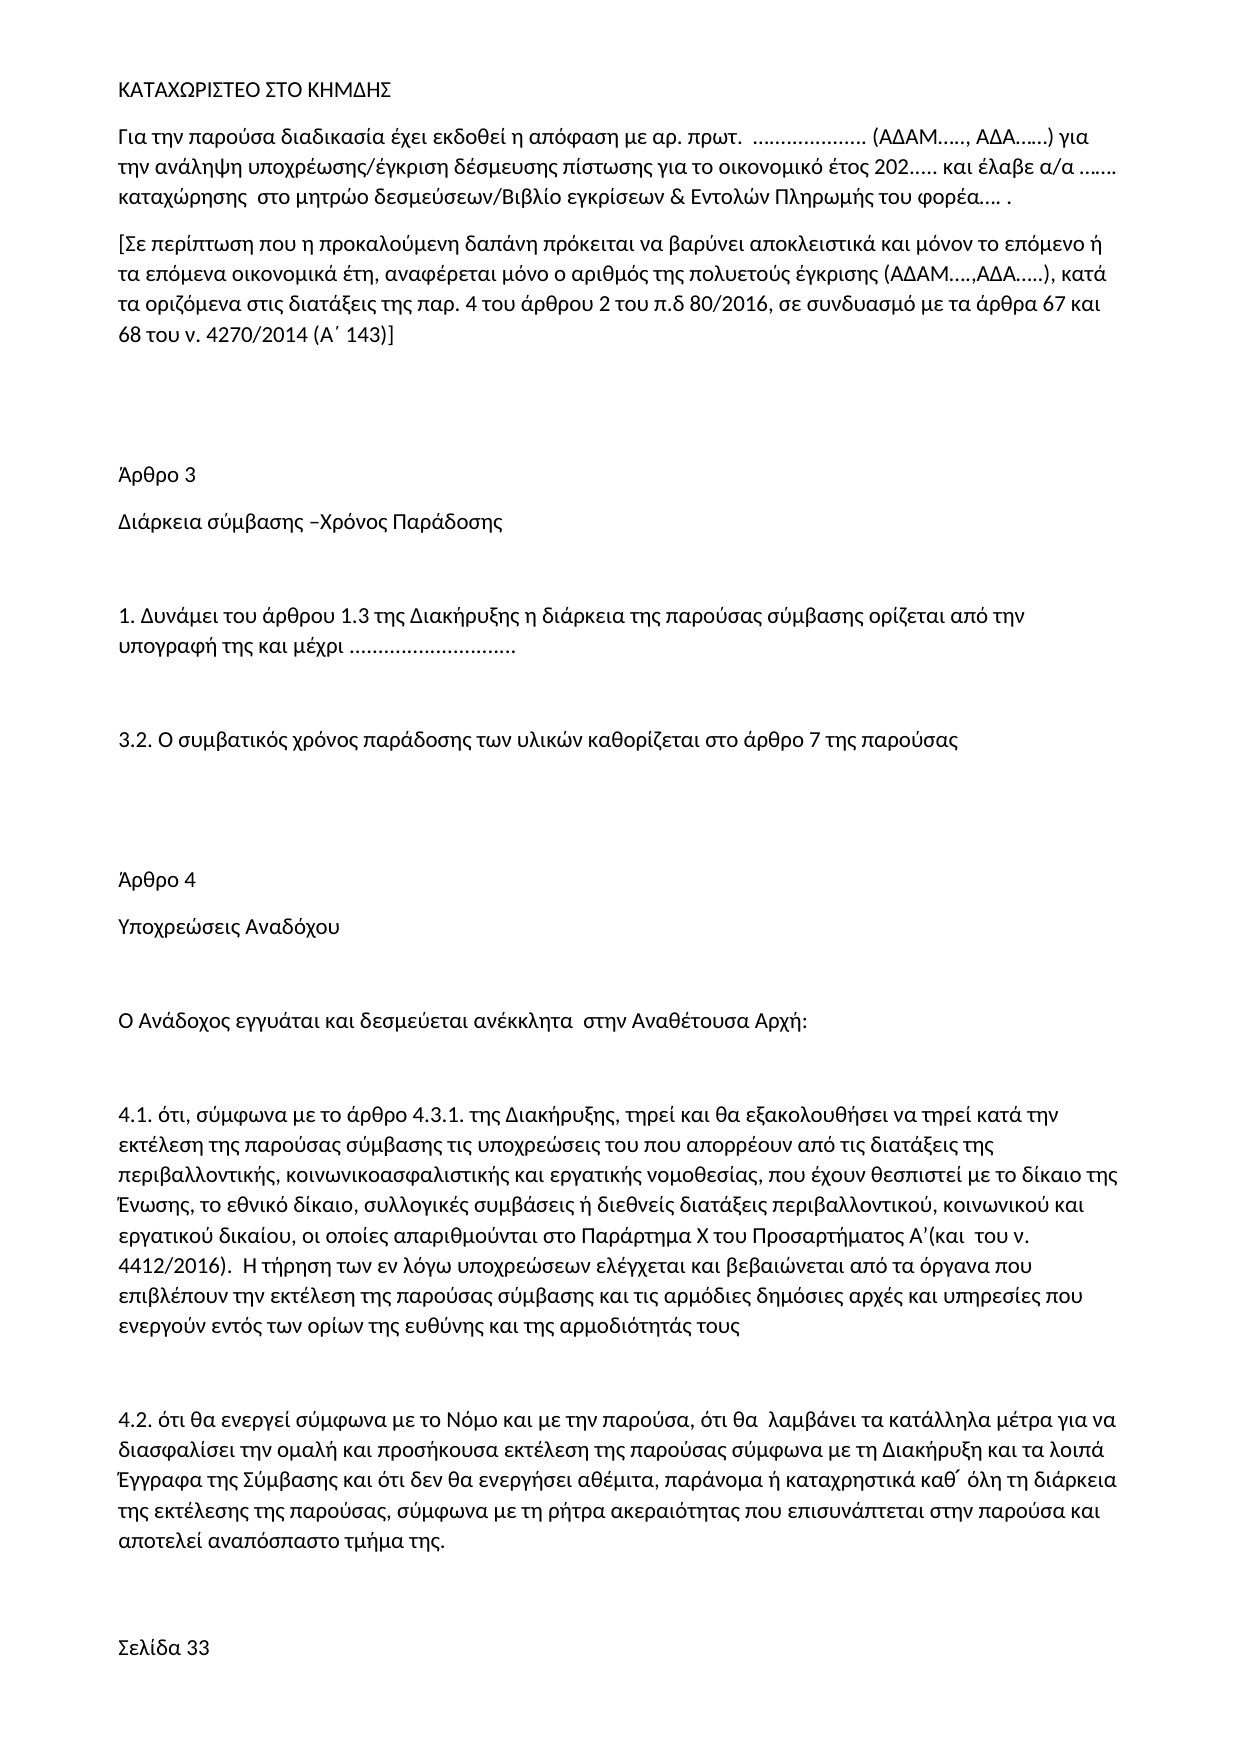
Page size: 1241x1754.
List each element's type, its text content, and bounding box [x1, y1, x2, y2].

text Για την παρούσα διαδικασία έχει εκδοθεί η απόφαση με αρ. πρωτ. …................. (ΑΔΑΜ….., ΑΔΑ……) για την ανάληψη υποχρέωσης/έγκριση δέσμευσης πίστωσης για το οικονομικό έτος 202..... και έλαβε α/α ……. καταχώρησης στο μητρώο δεσμεύσεων/Βιβλίο εγκρίσεων & Εντολών Πληρωμής του φορέα…. . [118, 122, 1122, 210]
text Ο Ανάδοχος εγγυάται και δεσμεύεται ανέκκλητα στην Αναθέτουσα Αρχή: [118, 1006, 1122, 1034]
text 3.2. Ο συμβατικός χρόνος παράδοσης των υλικών καθορίζεται στο άρθρο 7 της παρούσας [118, 725, 1122, 753]
text Άρθρο 4 [118, 866, 1122, 893]
text 1. Δυνάμει του άρθρου 1.3 της Διακήρυξης η διάρκεια της παρούσας σύμβασης ορίζεται από την υπογραφή της και μέχρι ............................. [118, 601, 1122, 659]
text 4.2. ότι θα ενεργεί σύμφωνα με το Νόμο και με την παρούσα, ότι θα λαμβάνει τα κατάλληλα μέτρα για να διασφαλίσει την ομαλή και προσήκουσα εκτέλεση της παρούσας σύμφωνα με τη Διακήρυξη και τα λοιπά Έγγραφα της Σύμβασης και ότι δεν θα ενεργήσει αθέμιτα, παράνομα ή καταχρηστικά καθ ́ όλη τη διάρκεια της εκτέλεσης της παρούσας, σύμφωνα με τη ρήτρα ακεραιότητας που επισυνάπτεται στην παρούσα και αποτελεί αναπόσπαστο τμήμα της. [118, 1405, 1122, 1554]
text Διάρκεια σύμβασης –Χρόνος Παράδοσης [118, 507, 1122, 535]
text Υποχρεώσεις Αναδόχου [118, 912, 1122, 940]
text [Σε περίπτωση που η προκαλούμενη δαπάνη πρόκειται να βαρύνει αποκλειστικά και μόνον το επόμενο ή τα επόμενα οικονομικά έτη, αναφέρεται μόνο ο αριθμός της πολυετούς έγκρισης (ΑΔΑΜ….,ΑΔΑ…..), κατά τα οριζόμενα στις διατάξεις της παρ. 4 του άρθρου 2 του π.δ 80/2016, σε συνδυασμό με τα άρθρα 67 και 68 του ν. 4270/2014 (Α΄ 143)] [118, 229, 1122, 348]
text 4.1. ότι, σύμφωνα με το άρθρο 4.3.1. της Διακήρυξης, τηρεί και θα εξακολουθήσει να τηρεί κατά την εκτέλεση της παρούσας σύμβασης τις υποχρεώσεις του που απορρέουν από τις διατάξεις της περιβαλλοντικής, κοινωνικοασφαλιστικής και εργατικής νομοθεσίας, που έχουν θεσπιστεί με το δίκαιο της Ένωσης, το εθνικό δίκαιο, συλλογικές συμβάσεις ή διεθνείς διατάξεις περιβαλλοντικού, κοινωνικού και εργατικού δικαίου, οι οποίες απαριθμούνται στο Παράρτημα Χ του Προσαρτήματος Α’(και του ν. 4412/2016). Η τήρηση των εν λόγω υποχρεώσεων ελέγχεται και βεβαιώνεται από τα όργανα που επιβλέπουν την εκτέλεση της παρούσας σύμβασης και τις αρμόδιες δημόσιες αρχές και υπηρεσίες που ενεργούν εντός των ορίων της ευθύνης και της αρμοδιότητάς τους [118, 1100, 1122, 1339]
text Άρθρο 3 [118, 460, 1122, 488]
